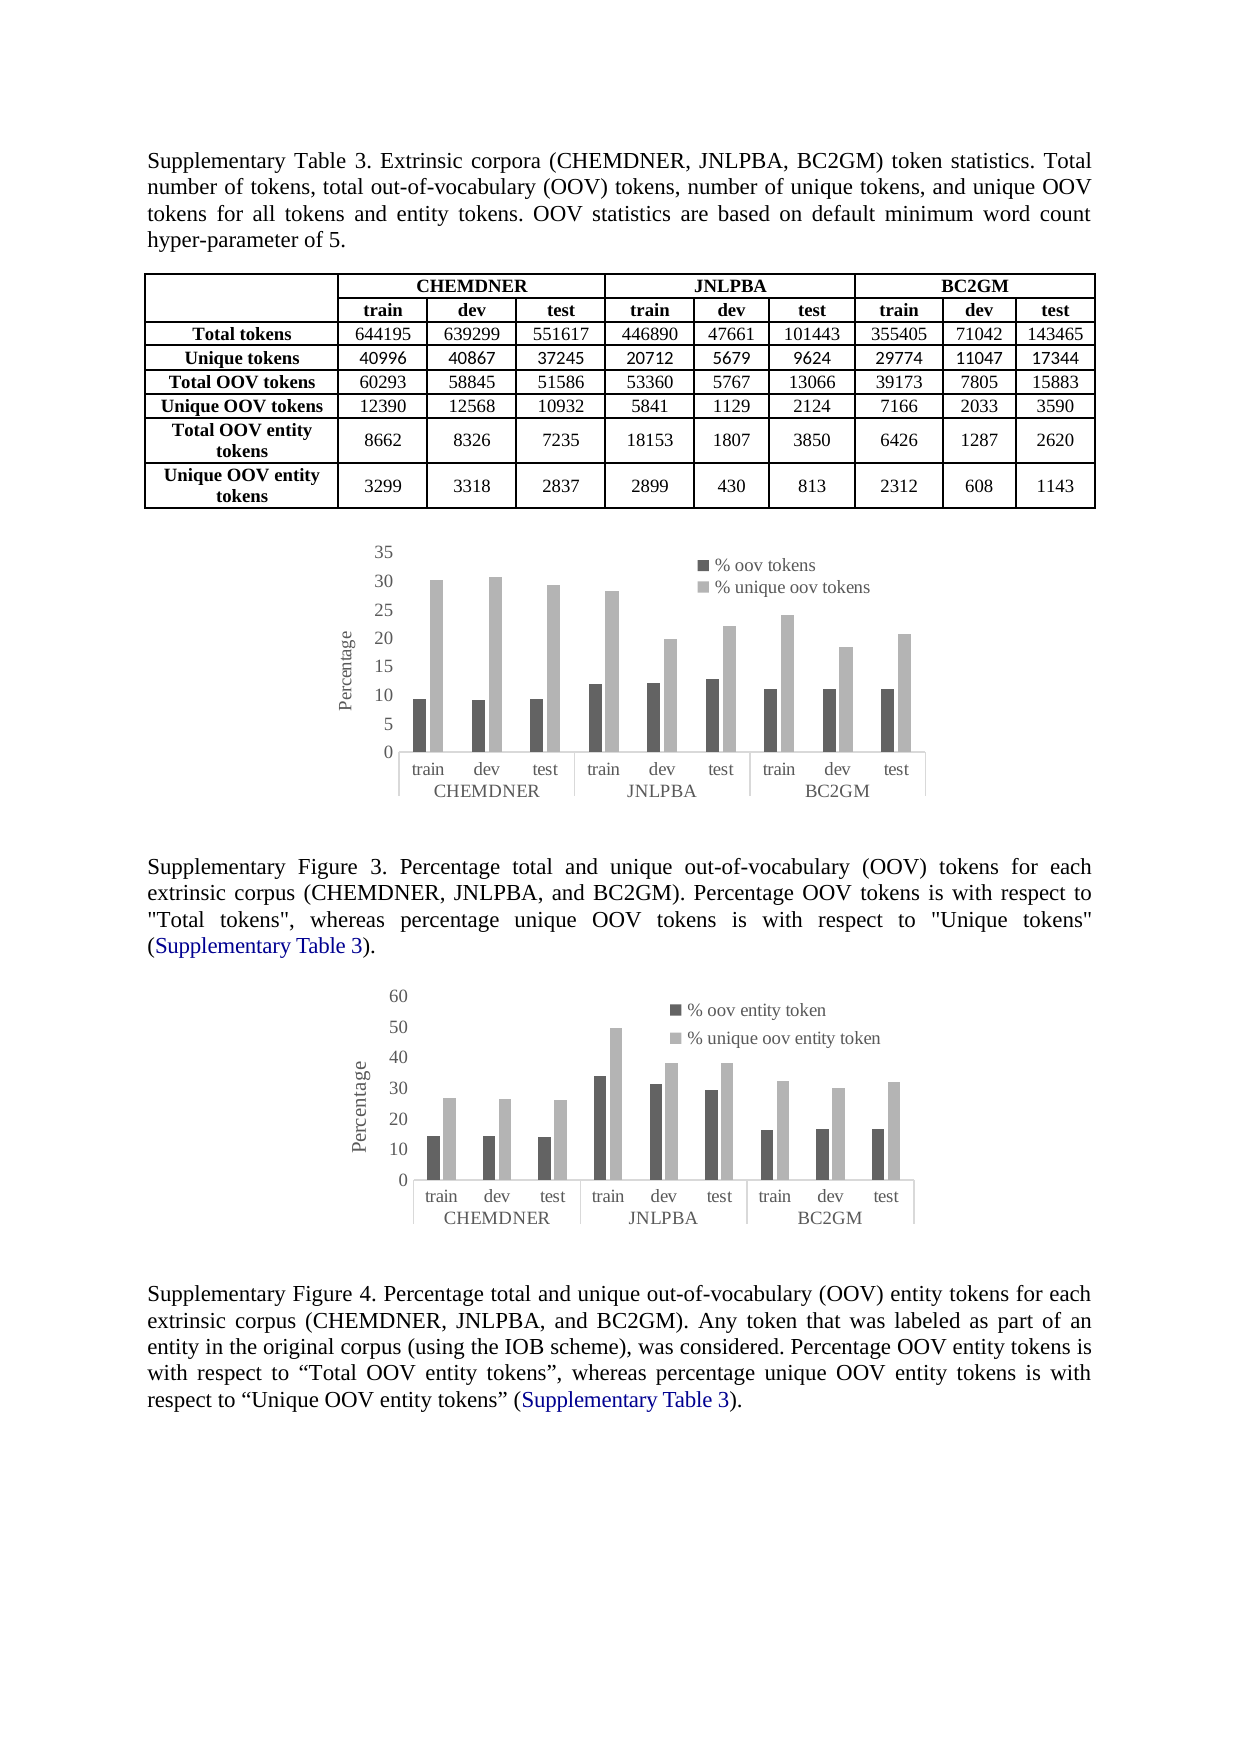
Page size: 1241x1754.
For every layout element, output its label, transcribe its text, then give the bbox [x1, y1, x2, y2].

table_cell dev [944, 299, 1015, 321]
table_cell 2620 [1017, 419, 1094, 462]
table_cell Unique OOV entity tokens [146, 464, 337, 507]
table_cell train [339, 299, 426, 321]
table_cell 1129 [695, 395, 768, 417]
table_cell 2124 [770, 395, 854, 417]
table_cell 2837 [517, 464, 604, 507]
table_cell 813 [770, 464, 854, 507]
table_cell 10932 [517, 395, 604, 417]
table_cell 5767 [695, 371, 768, 393]
table_cell Unique tokens [146, 346, 337, 369]
table_cell test [770, 299, 854, 321]
table_cell Unique OOV tokens [146, 395, 337, 417]
table_cell 2899 [606, 464, 693, 507]
table_cell 37245 [517, 346, 604, 369]
table_cell 5841 [606, 395, 693, 417]
text Supplementary Figure 4. Percentage total and unique out-of-vocabulary (OOV) entity tokens for each extrinsic corpus (CHEMDNER, JNLPBA, and BC2GM). Any token that was labeled as part of an entity in the original corpus (using the IOB scheme), was considered. Percentage OOV entity tokens is with respect to “Total OOV entity tokens”, whereas percentage unique OOV entity tokens is with respect to “Unique OOV entity tokens” (Supplementary Table 3). [147, 1280, 1093, 1412]
table_cell 1287 [944, 419, 1015, 462]
table_cell 7805 [944, 371, 1015, 393]
table_cell Total OOV entity tokens [146, 419, 337, 462]
table_cell 644195 [339, 323, 426, 344]
table_cell dev [695, 299, 768, 321]
table_header BC2GM [856, 275, 1094, 297]
table_cell 3299 [339, 464, 426, 507]
table_cell 39173 [856, 371, 942, 393]
table_cell 40867 [428, 346, 515, 369]
table_cell 8326 [428, 419, 515, 462]
table_cell 6426 [856, 419, 942, 462]
table_cell 5679 [695, 346, 768, 369]
table_cell 29774 [856, 346, 942, 369]
table_header [146, 275, 337, 321]
table_cell 143465 [1017, 323, 1094, 344]
table_header CHEMDNER [339, 275, 604, 297]
table_cell 551617 [517, 323, 604, 344]
table_cell test [517, 299, 604, 321]
table_cell 60293 [339, 371, 426, 393]
table_cell 7166 [856, 395, 942, 417]
table_cell 639299 [428, 323, 515, 344]
table_cell 9624 [770, 346, 854, 369]
table_cell train [856, 299, 942, 321]
table_cell 20712 [606, 346, 693, 369]
table_cell 430 [695, 464, 768, 507]
table_cell test [1017, 299, 1094, 321]
table_cell 12568 [428, 395, 515, 417]
table_cell 18153 [606, 419, 693, 462]
text Supplementary Table 3. Extrinsic corpora (CHEMDNER, JNLPBA, BC2GM) token statistics. Total number of tokens, total out-of-vocabulary (OOV) tokens, number of unique tokens, and unique OOV tokens for all tokens and entity tokens. OOV statistics are based on default minimum word count hyper-parameter of 5. [147, 147, 1093, 252]
table_cell 17344 [1017, 346, 1094, 369]
table_cell dev [428, 299, 515, 321]
table_cell 1807 [695, 419, 768, 462]
table_cell 71042 [944, 323, 1015, 344]
table_cell 53360 [606, 371, 693, 393]
table_cell 446890 [606, 323, 693, 344]
table_cell 15883 [1017, 371, 1094, 393]
table_cell 12390 [339, 395, 426, 417]
table_cell 1143 [1017, 464, 1094, 507]
table_cell 355405 [856, 323, 942, 344]
table_cell 7235 [517, 419, 604, 462]
table_cell Total tokens [146, 323, 337, 344]
table_cell train [606, 299, 693, 321]
table_cell 11047 [944, 346, 1015, 369]
text Supplementary Figure 3. Percentage total and unique out-of-vocabulary (OOV) tokens for each extrinsic corpus (CHEMDNER, JNLPBA, and BC2GM). Percentage OOV tokens is with respect to "Total tokens", whereas percentage unique OOV tokens is with respect to "Unique tokens" (Supplementary Table 3). [147, 853, 1093, 958]
table_cell 3318 [428, 464, 515, 507]
table_cell 47661 [695, 323, 768, 344]
table_cell 2312 [856, 464, 942, 507]
table_cell 51586 [517, 371, 604, 393]
table_cell 58845 [428, 371, 515, 393]
table_cell 101443 [770, 323, 854, 344]
table_header JNLPBA [606, 275, 854, 297]
table_cell 13066 [770, 371, 854, 393]
table_cell 8662 [339, 419, 426, 462]
table_cell Total OOV tokens [146, 371, 337, 393]
table_cell 3850 [770, 419, 854, 462]
table_cell 40996 [339, 346, 426, 369]
table_cell 2033 [944, 395, 1015, 417]
table_cell 3590 [1017, 395, 1094, 417]
table_cell 608 [944, 464, 1015, 507]
